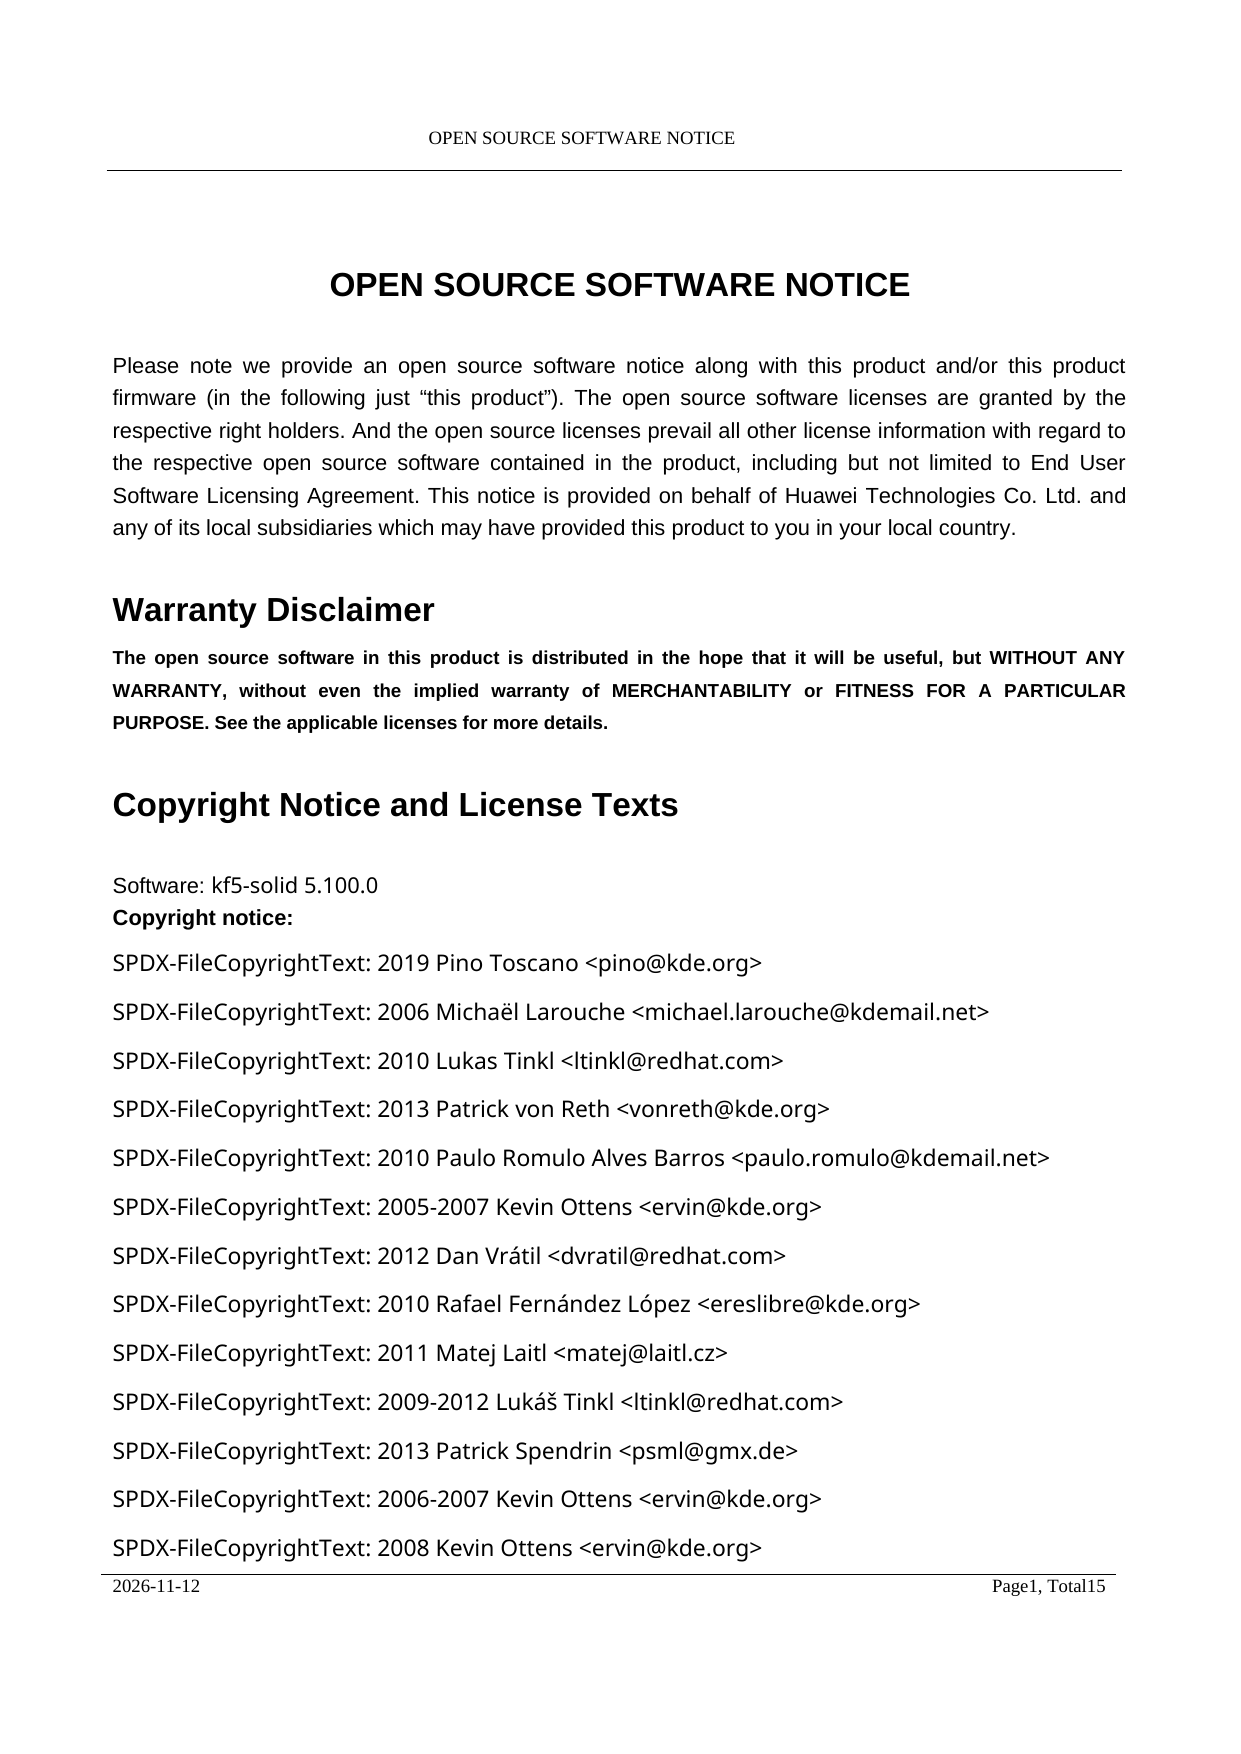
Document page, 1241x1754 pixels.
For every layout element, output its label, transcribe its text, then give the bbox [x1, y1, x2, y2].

text Copyright Notice and License Texts [112, 771, 1128, 836]
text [112, 947, 1128, 1564]
text The open source software in this product is distributed in the hope that it will be useful, but WITHOUT ANY WARRANTY, without even the implied warranty of MERCHANTABILITY or FITNESS FOR A PARTICULAR PURPOSE. See the applicable licenses for more details. [112, 641, 1128, 739]
text OPEN SOURCE SOFTWARE NOTICE [112, 251, 1128, 316]
text Warranty Disclaimer [112, 576, 1128, 641]
text Software: kf5-solid 5.100.0 [112, 869, 1128, 901]
text Please note we provide an open source software notice along with this product and/or this product firmware (in the following just “this product”). The open source software licenses are granted by the respective right holders. And the open source licenses prevail all other license information with regard to the respective open source software contained in the product, including but not limited to End User Software Licensing Agreement. This notice is provided on behalf of Huawei Technologies Co. Ltd. and any of its local subsidiaries which may have provided this product to you in your local country. [112, 349, 1128, 544]
text Copyright notice: [112, 901, 1128, 934]
